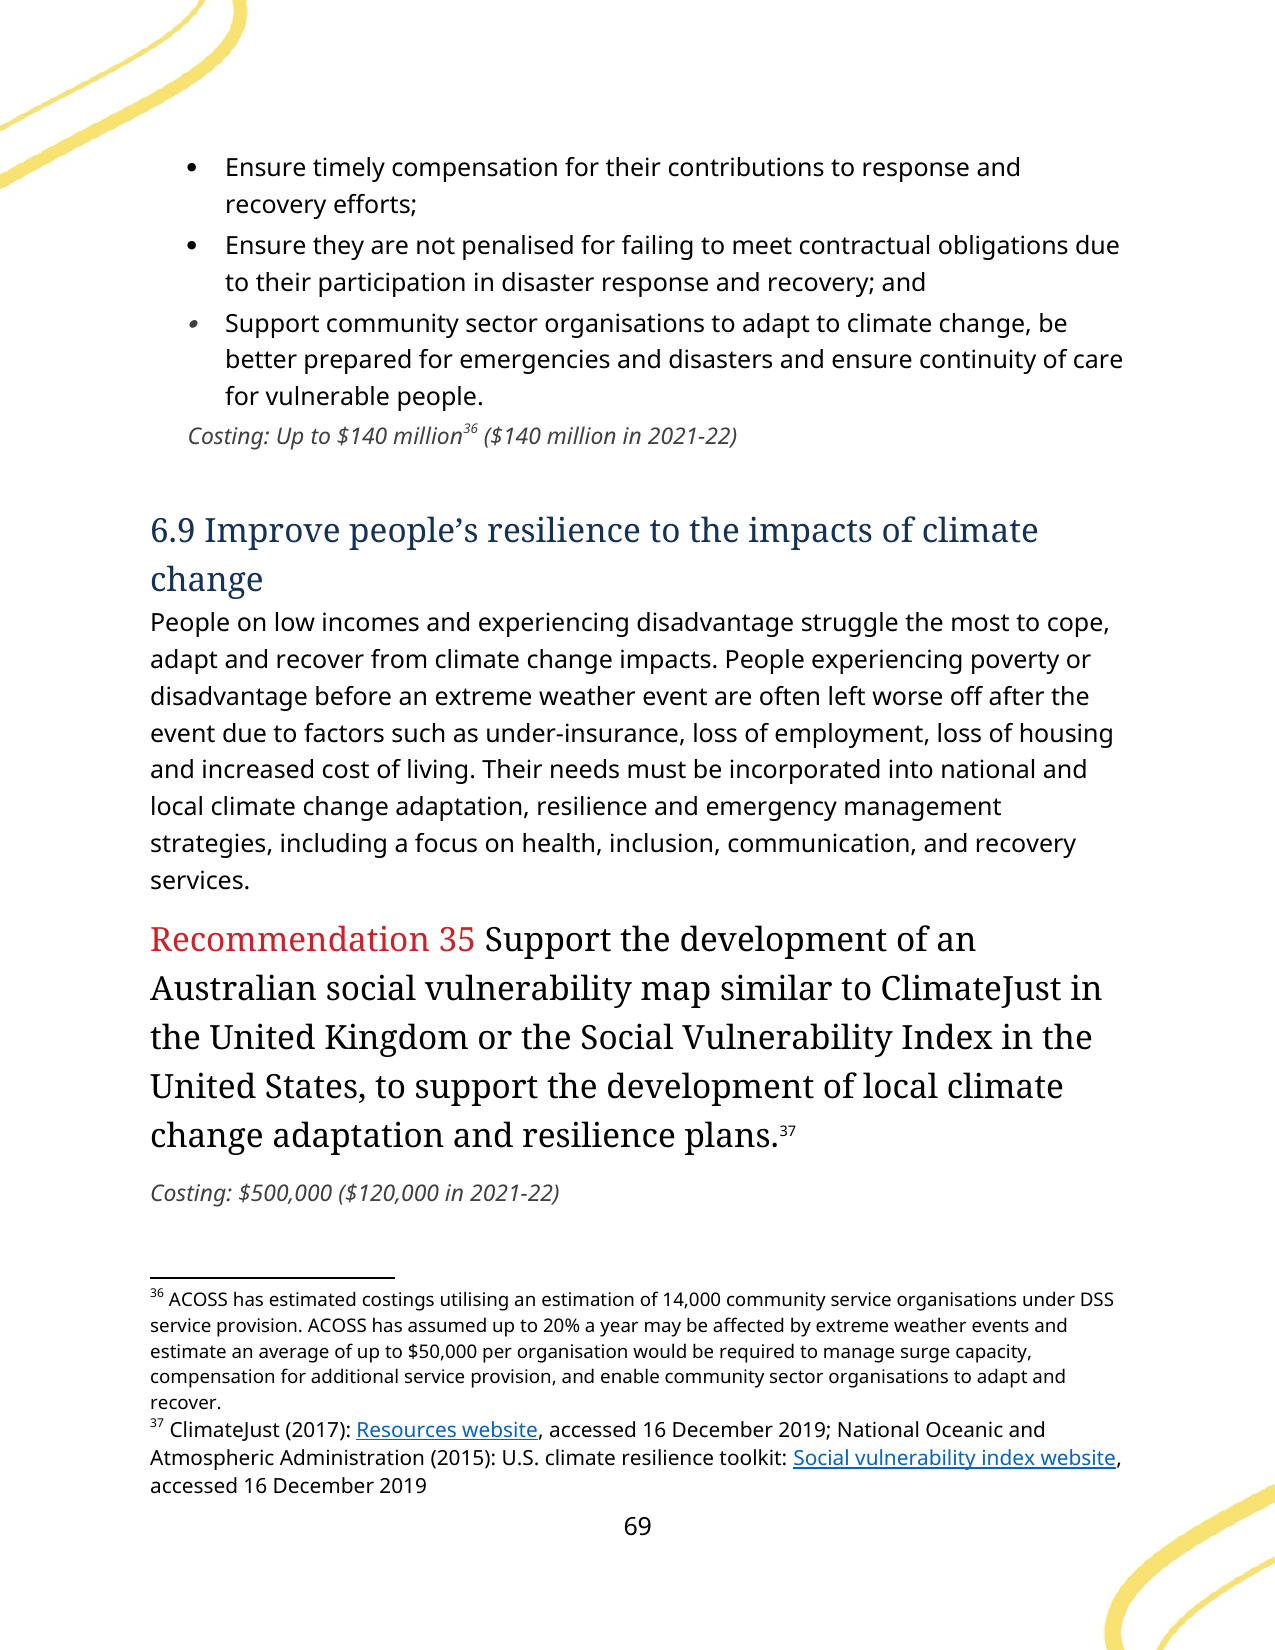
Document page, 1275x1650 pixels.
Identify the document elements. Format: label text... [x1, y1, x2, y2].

text Costing: $500,000 ($120,000 in 2021-22) [150, 1177, 1125, 1208]
text Recommendation 35 Support the development of an Australian social vulnerability map similar to ClimateJust in the United Kingdom or the Social Vulnerability Index in the United States, to support the development of local climate change adaptation and resilience plans. [150, 916, 1125, 1157]
subtitle Support community sector organisations to adapt to climate change, be better prepared for emergencies and disasters and ensure continuity of care for vulnerable people. [187, 305, 1125, 413]
subtitle Ensure timely compensation for their contributions to response and recovery efforts; [187, 150, 1125, 221]
picture [0, 0, 1275, 1650]
subtitle 6.9 Improve people’s resilience to the impacts of climate change [150, 507, 1125, 601]
subtitle Costing: Up to $140 million ($140 million in 2021-22) [187, 420, 1125, 451]
text People on low incomes and experiencing disadvantage struggle the most to cope, adapt and recover from climate change impacts. People experiencing poverty or disadvantage before an extreme weather event are often left worse off after the event due to factors such as under-insurance, loss of employment, loss of housing and increased cost of living. Their needs must be incorporated into national and local climate change adaptation, resilience and emergency management strategies, including a focus on health, inclusion, communication, and recovery services. [150, 605, 1125, 896]
subtitle Ensure they are not penalised for failing to meet contractual obligations due to their participation in disaster response and recovery; and [187, 228, 1125, 298]
